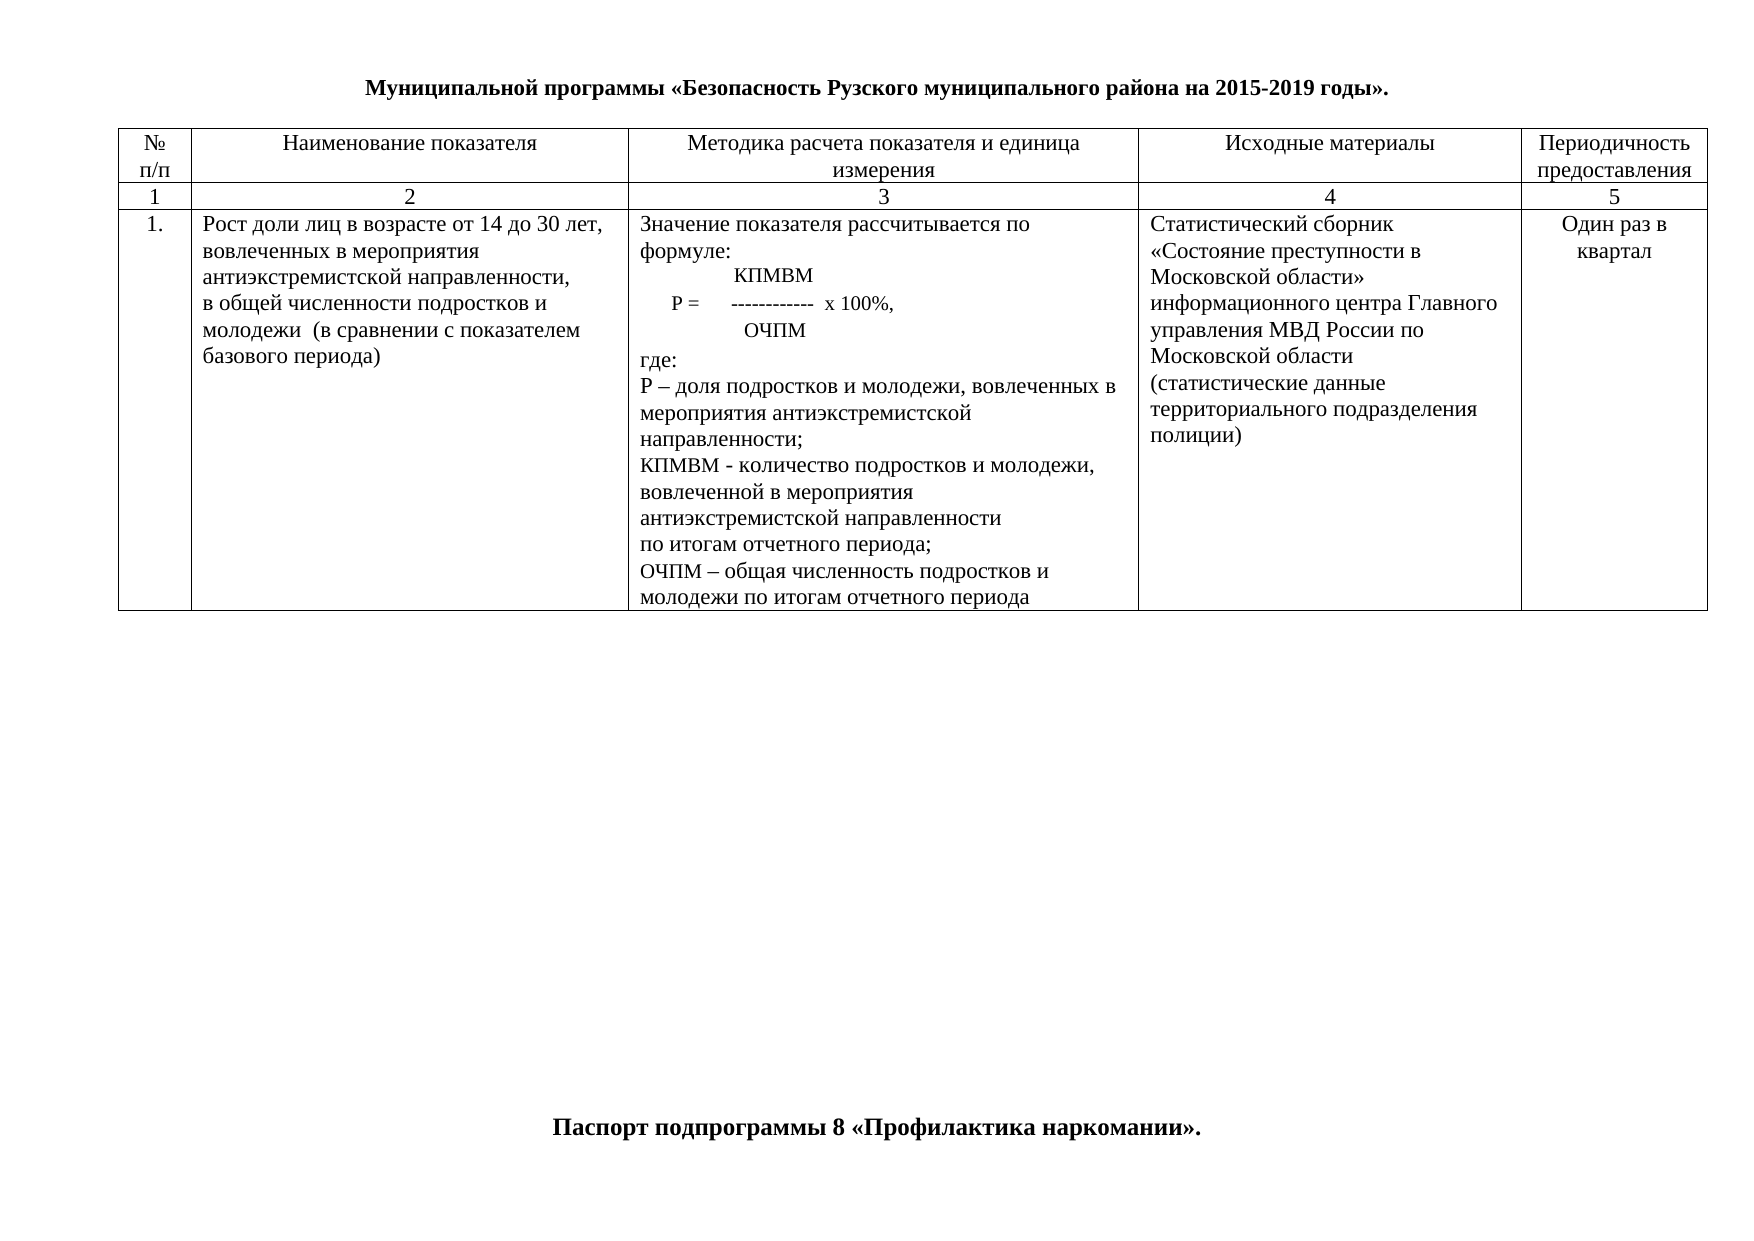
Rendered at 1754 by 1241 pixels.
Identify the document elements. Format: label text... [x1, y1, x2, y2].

table_cell 4 [1139, 183, 1521, 209]
table_cell 3 [629, 183, 1138, 209]
table_header Исходные материалы [1139, 129, 1521, 182]
table_cell 1 [119, 183, 191, 209]
table_cell Значение показателя рассчитывается по формуле: КПМВМ P = ------------ х 100%, ОЧПМ где: P – доля подростков и молодежи, вовлеченных в мероприятия антиэкстремистской направленности; КПМВМ - количество подростков и молодежи, вовлеченной в мероприятия антиэкстремистской направленности по итогам отчетного периода; ОЧПМ – общая численность подростков и молодежи по итогам отчетного периода [629, 210, 1138, 609]
table_cell Статистический сборник «Состояние преступности в Московской области» информационного центра Главного управления МВД России по Московской области (статистические данные территориального подразделения полиции) [1139, 210, 1521, 609]
text Муниципальной программы «Безопасность Рузского муниципального района на 2015-2019 годы». [118, 74, 1636, 100]
table_cell 2 [192, 183, 628, 209]
table_header Периодичность предоставления [1522, 129, 1707, 182]
table_header Методика расчета показателя и единица измерения [629, 129, 1138, 182]
table_cell Рост доли лиц в возрасте от 14 до 30 лет, вовлеченных в мероприятия антиэкстремистской направленности, в общей численности подростков и молодежи (в сравнении с показателем базового периода) [192, 210, 628, 609]
text Паспорт подпрограммы 8 «Профилактика наркомании». [118, 1112, 1636, 1140]
table_cell 1. [119, 210, 191, 609]
table_header № п/п [119, 129, 191, 182]
table_cell Один раз в квартал [1522, 210, 1707, 609]
table_header Наименование показателя [192, 129, 628, 182]
table_cell 5 [1522, 183, 1707, 209]
